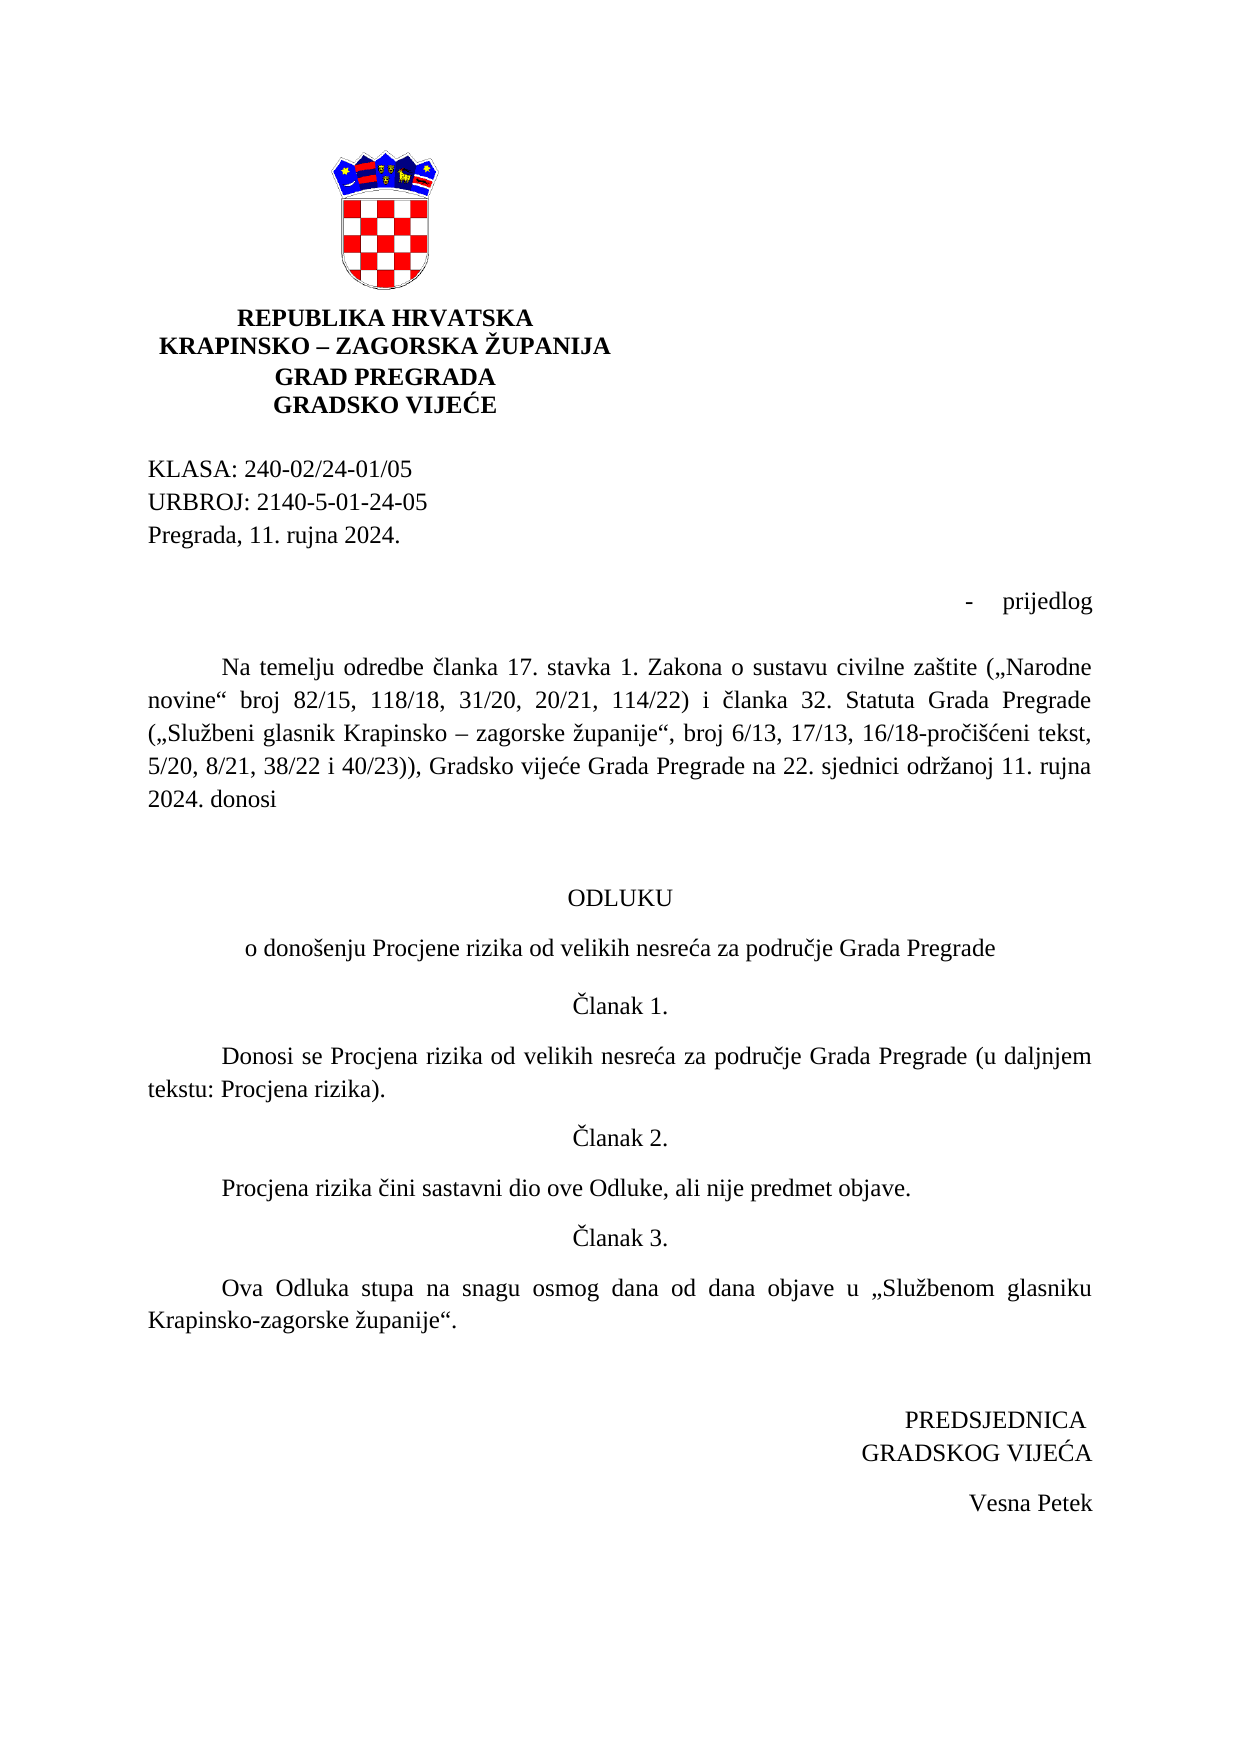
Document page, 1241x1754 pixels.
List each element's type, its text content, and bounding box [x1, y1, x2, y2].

text Donosi se Procjena rizika od velikih nesreća za područje Grada Pregrade (u daljnjem tekstu: Procjena rizika). [148, 1041, 1093, 1103]
text URBROJ: 2140-5-01-24-05 [148, 487, 1093, 516]
table_header [148, 148, 622, 303]
text Procjena rizika čini sastavni dio ove Odluke, ali nije predmet objave. [148, 1173, 1093, 1202]
text Na temelju odredbe članka 17. stavka 1. Zakona o sustavu civilne zaštite („Narodne novine“ broj 82/15, 118/18, 31/20, 20/21, 114/22) i članka 32. Statuta Grada Pregrade („Službeni glasnik Krapinsko – zagorske županije“, broj 6/13, 17/13, 16/18-pročišćeni tekst, 5/20, 8/21, 38/22 i 40/23)), Gradsko vijeće Grada Pregrade na 22. sjednici održanoj 11. rujna 2024. donosi [148, 652, 1093, 813]
text Vesna Petek [516, 1488, 1093, 1516]
list prijedlog [185, 586, 1093, 615]
table_cell KRAPINSKO – ZAGORSKA ŽUPANIJA [148, 331, 622, 362]
text o donošenju Procjene rizika od velikih nesreća za područje Grada Pregrade [148, 933, 1093, 962]
text ODLUKU [148, 883, 1093, 912]
text Članak 2. [148, 1123, 1093, 1152]
picture [330, 147, 440, 291]
text KLASA: 240-02/24-01/05 [148, 454, 1093, 483]
text Pregrada, 11. rujna 2024. [148, 520, 1093, 549]
text Ova Odluka stupa na snagu osmog dana od dana objave u „Službenom glasniku Krapinsko-zagorske županije“. [148, 1273, 1093, 1334]
text Članak 1. [148, 991, 1093, 1020]
table_cell GRAD PREGRADA [148, 362, 622, 391]
table_cell REPUBLIKA HRVATSKA [148, 303, 622, 331]
text Članak 3. [148, 1223, 1093, 1252]
table_cell GRADSKO VIJEĆE [148, 391, 622, 421]
text PREDSJEDNICA GRADSKOG VIJEĆA [516, 1405, 1093, 1467]
